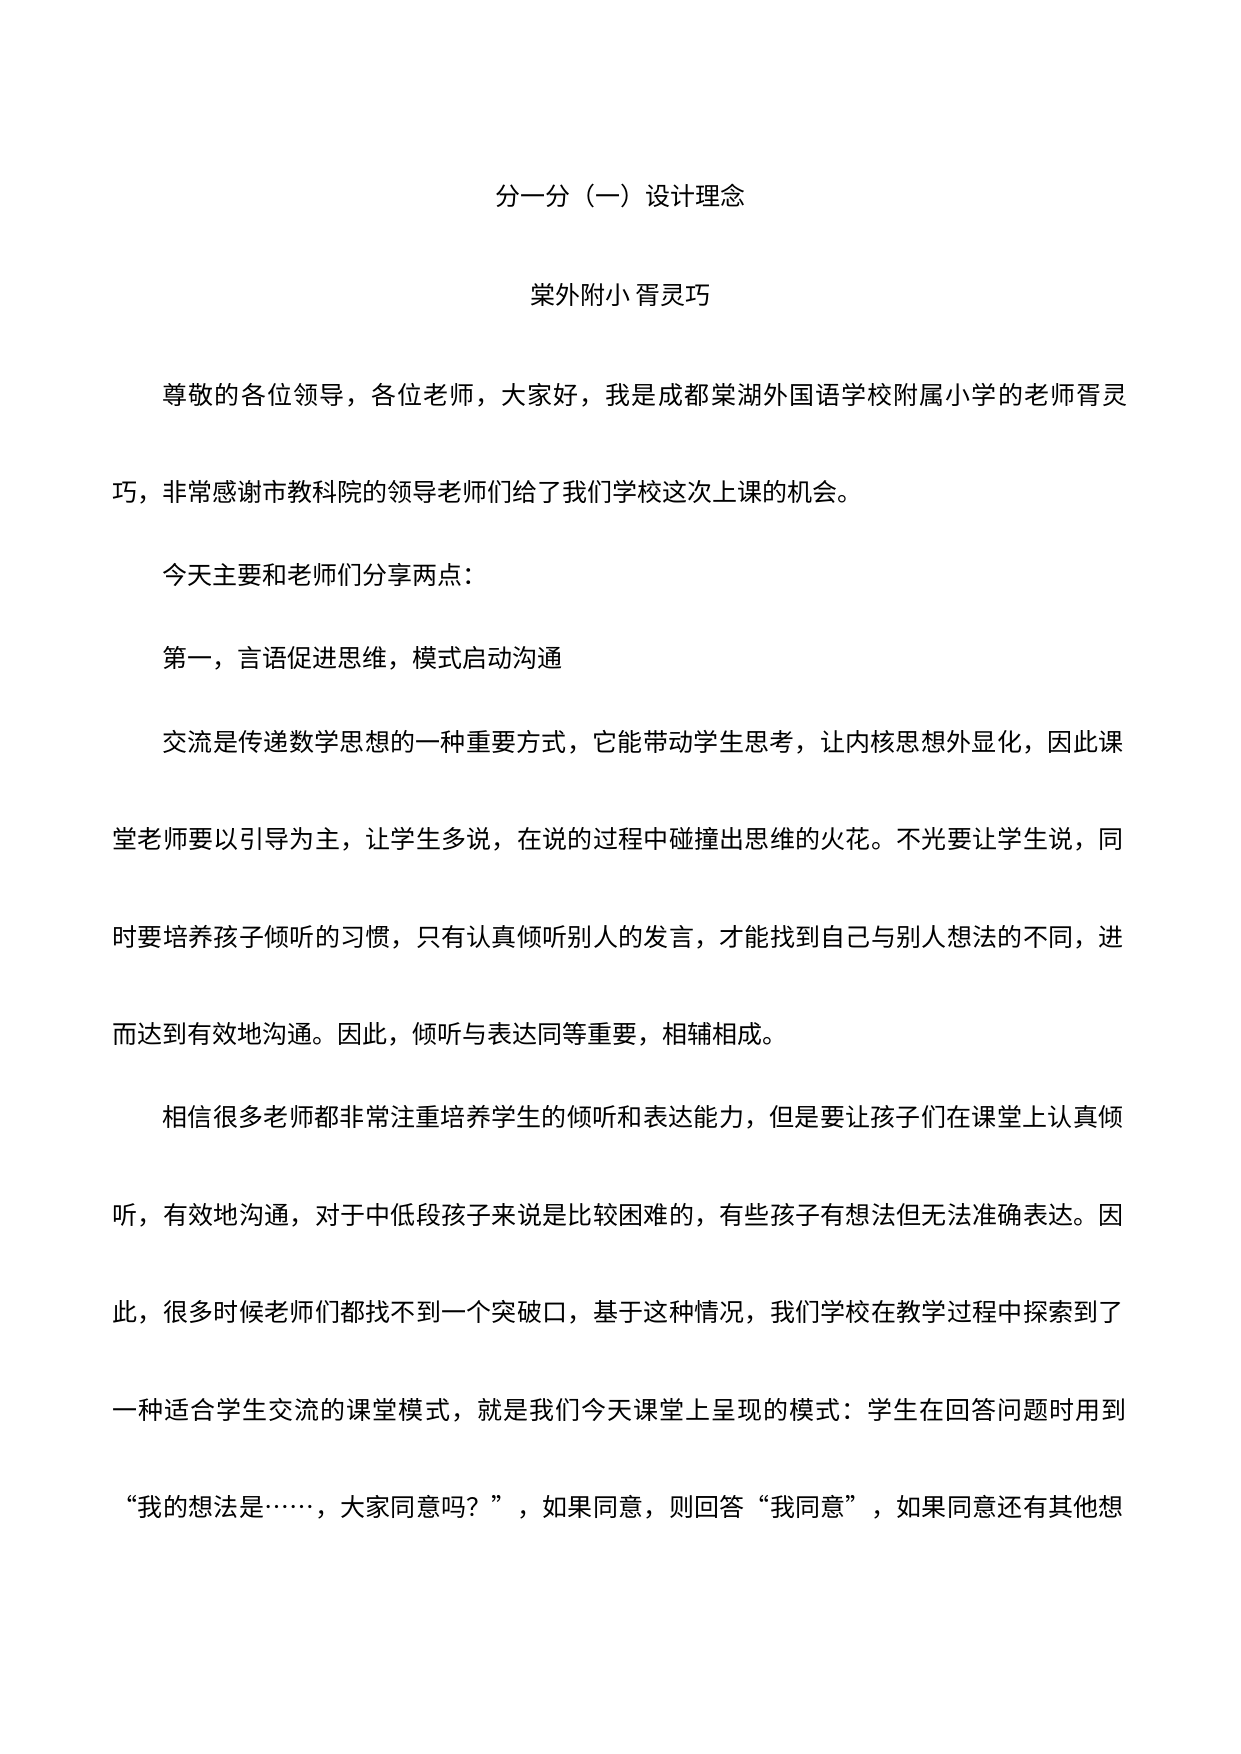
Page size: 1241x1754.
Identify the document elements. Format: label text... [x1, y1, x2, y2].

list 交流是传递数学思想的一种重要方式，它能带动学生思考，让内核思想外显化，因此课堂老师要以引导为主，让学生多说，在说的过程中碰撞出思维的火花。不光要让学生说，同时要培养孩子倾听的习惯，只有认真倾听别人的发言，才能找到自己与别人想法的不同，进而达到有效地沟通。因此，倾听与表达同等重要，相辅相成。 [112, 708, 1128, 1065]
text 今天主要和老师们分享两点： [112, 541, 1128, 606]
text 分一分（一）设计理念 [112, 162, 1128, 227]
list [112, 1083, 1128, 1538]
list 第一，言语促进思维，模式启动沟通 [112, 624, 1128, 689]
text 尊敬的各位领导，各位老师，大家好，我是成都棠湖外国语学校附属小学的老师胥灵巧，非常感谢市教科院的领导老师们给了我们学校这次上课的机会。 [112, 361, 1128, 523]
text 棠外附小 胥灵巧 [112, 261, 1128, 326]
